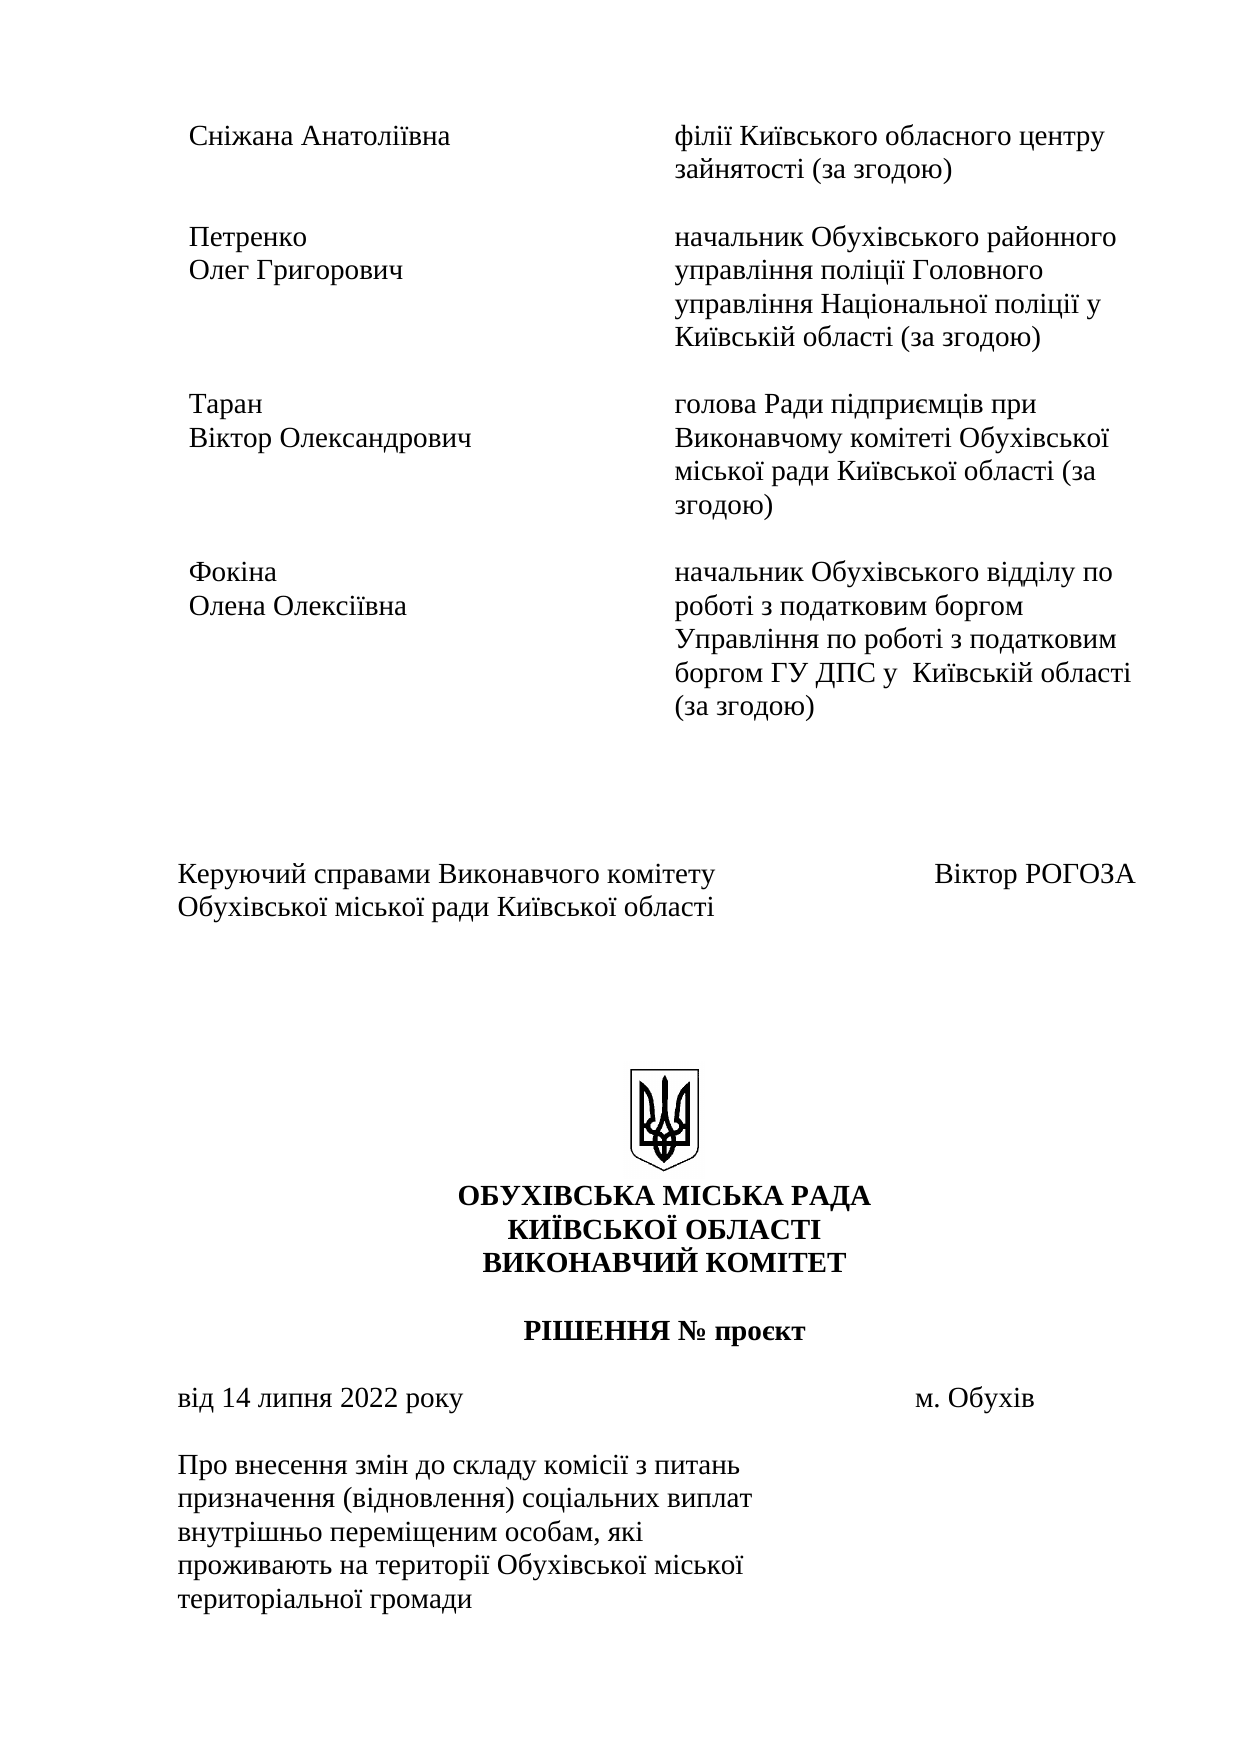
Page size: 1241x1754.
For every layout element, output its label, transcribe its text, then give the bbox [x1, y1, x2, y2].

text Обухівської міської ради Київської області [177, 889, 1152, 923]
text призначення (відновлення) соціальних виплат [177, 1480, 1152, 1514]
text КИЇВСЬКОЇ ОБЛАСТІ [177, 1212, 1152, 1246]
subtitle ОБУХІВСЬКА МІСЬКА РАДА [177, 1178, 1152, 1212]
text РІШЕННЯ № проєкт [177, 1313, 1152, 1346]
text ВИКОНАВЧИЙ КОМІТЕТ [177, 1246, 1152, 1279]
text територіальної громади [177, 1581, 1152, 1614]
text внутрішньо переміщеним особам, які [177, 1514, 1152, 1547]
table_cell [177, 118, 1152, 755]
text від 14 липня 2022 року м. Обухів [177, 1380, 1152, 1413]
text проживають на території Обухівської міської [177, 1547, 1152, 1581]
text Про внесення змін до складу комісії з питань [177, 1447, 1152, 1480]
text Керуючий справами Виконавчого комітету Віктор РОГОЗА [177, 856, 1152, 889]
